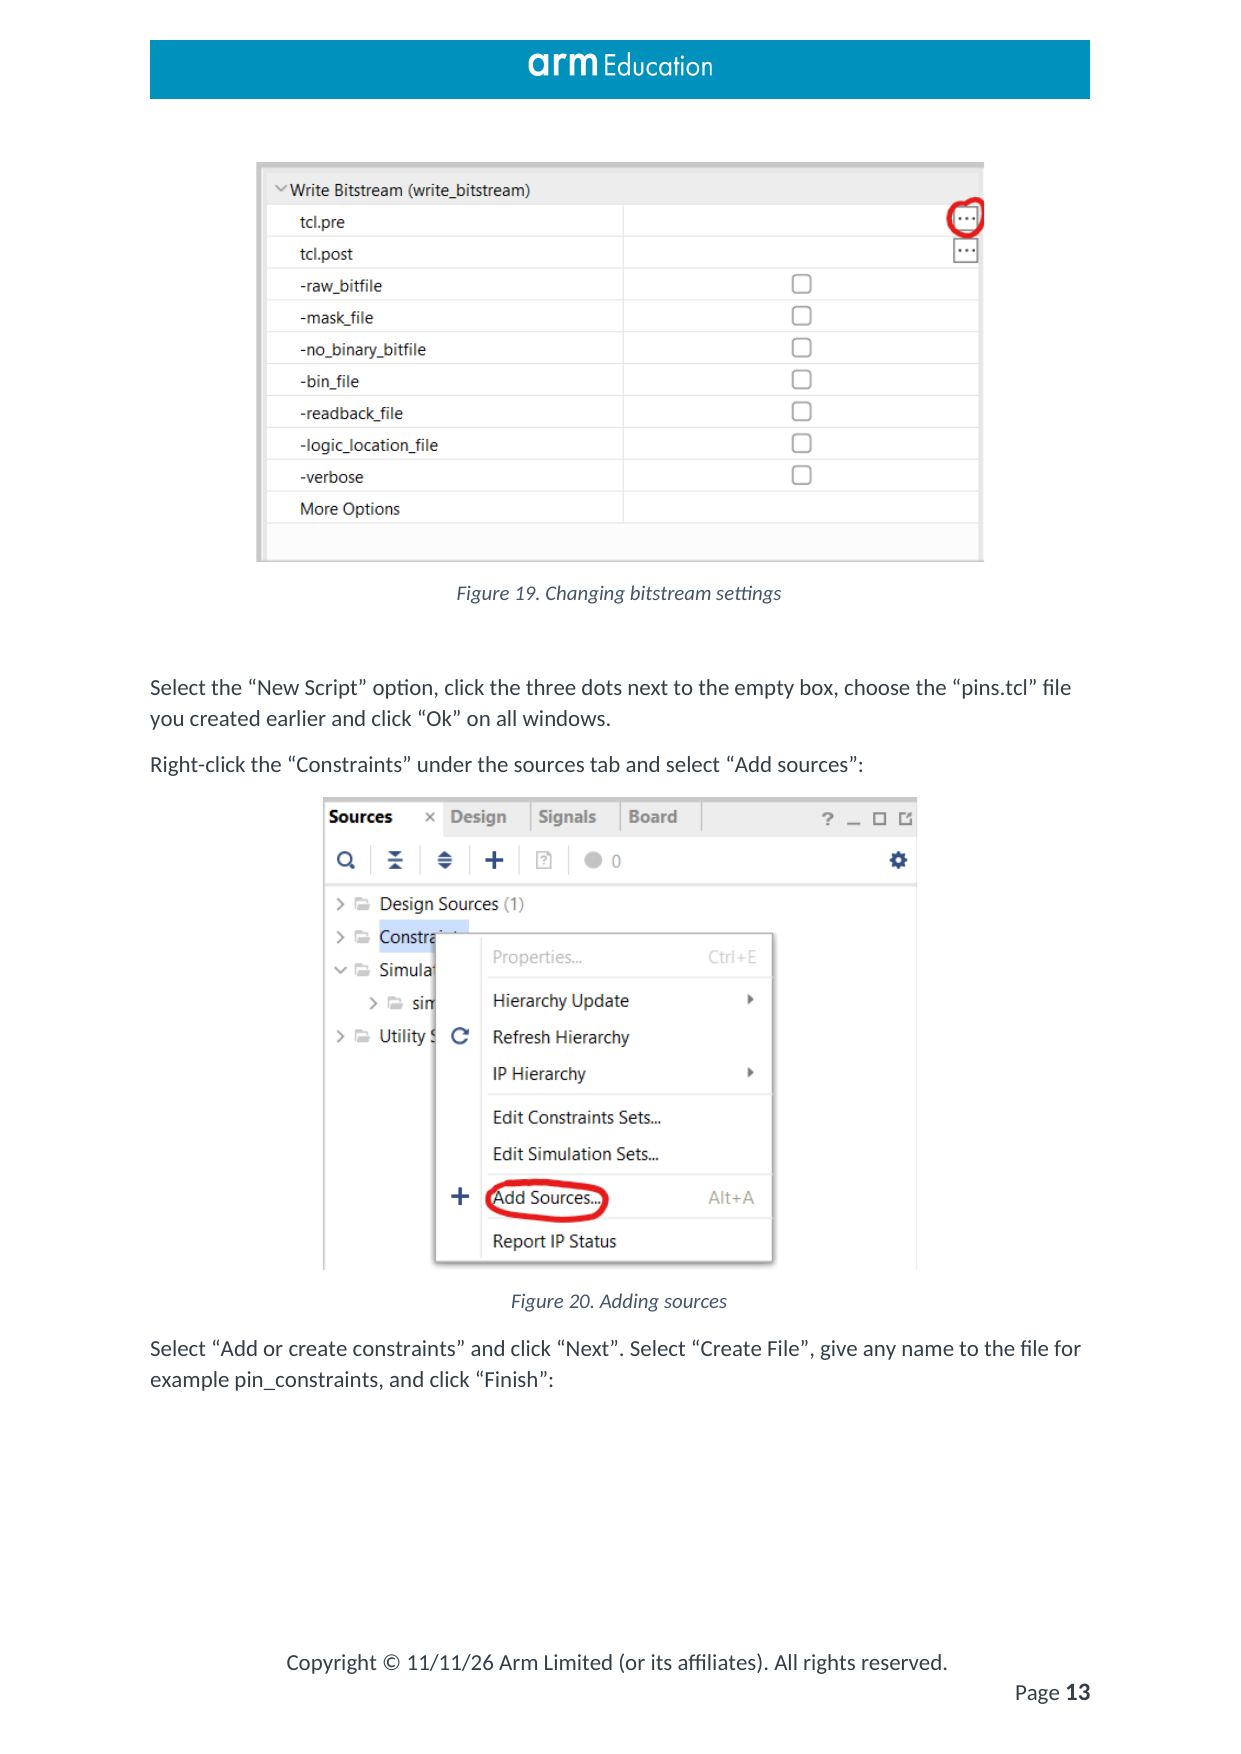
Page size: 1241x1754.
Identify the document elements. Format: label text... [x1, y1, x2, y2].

picture [570, 54, 597, 75]
text Right-click the “Constraints” under the sources tab and select “Add sources”: [150, 751, 1090, 779]
text Select “Add or create constraints” and click “Next”. Select “Create File”, give any name to the file for example pin_constraints, and click “Finish”: [150, 1334, 1090, 1393]
picture [323, 797, 918, 1270]
picture [554, 54, 566, 75]
picture [675, 58, 679, 75]
text Select the “New Script” option, click the three dots next to the empty box, choose the “pins.tcl” file you created earlier and click “Ok” on all windows. [150, 673, 1090, 732]
picture [529, 54, 548, 75]
picture [256, 162, 985, 562]
picture [606, 55, 615, 75]
